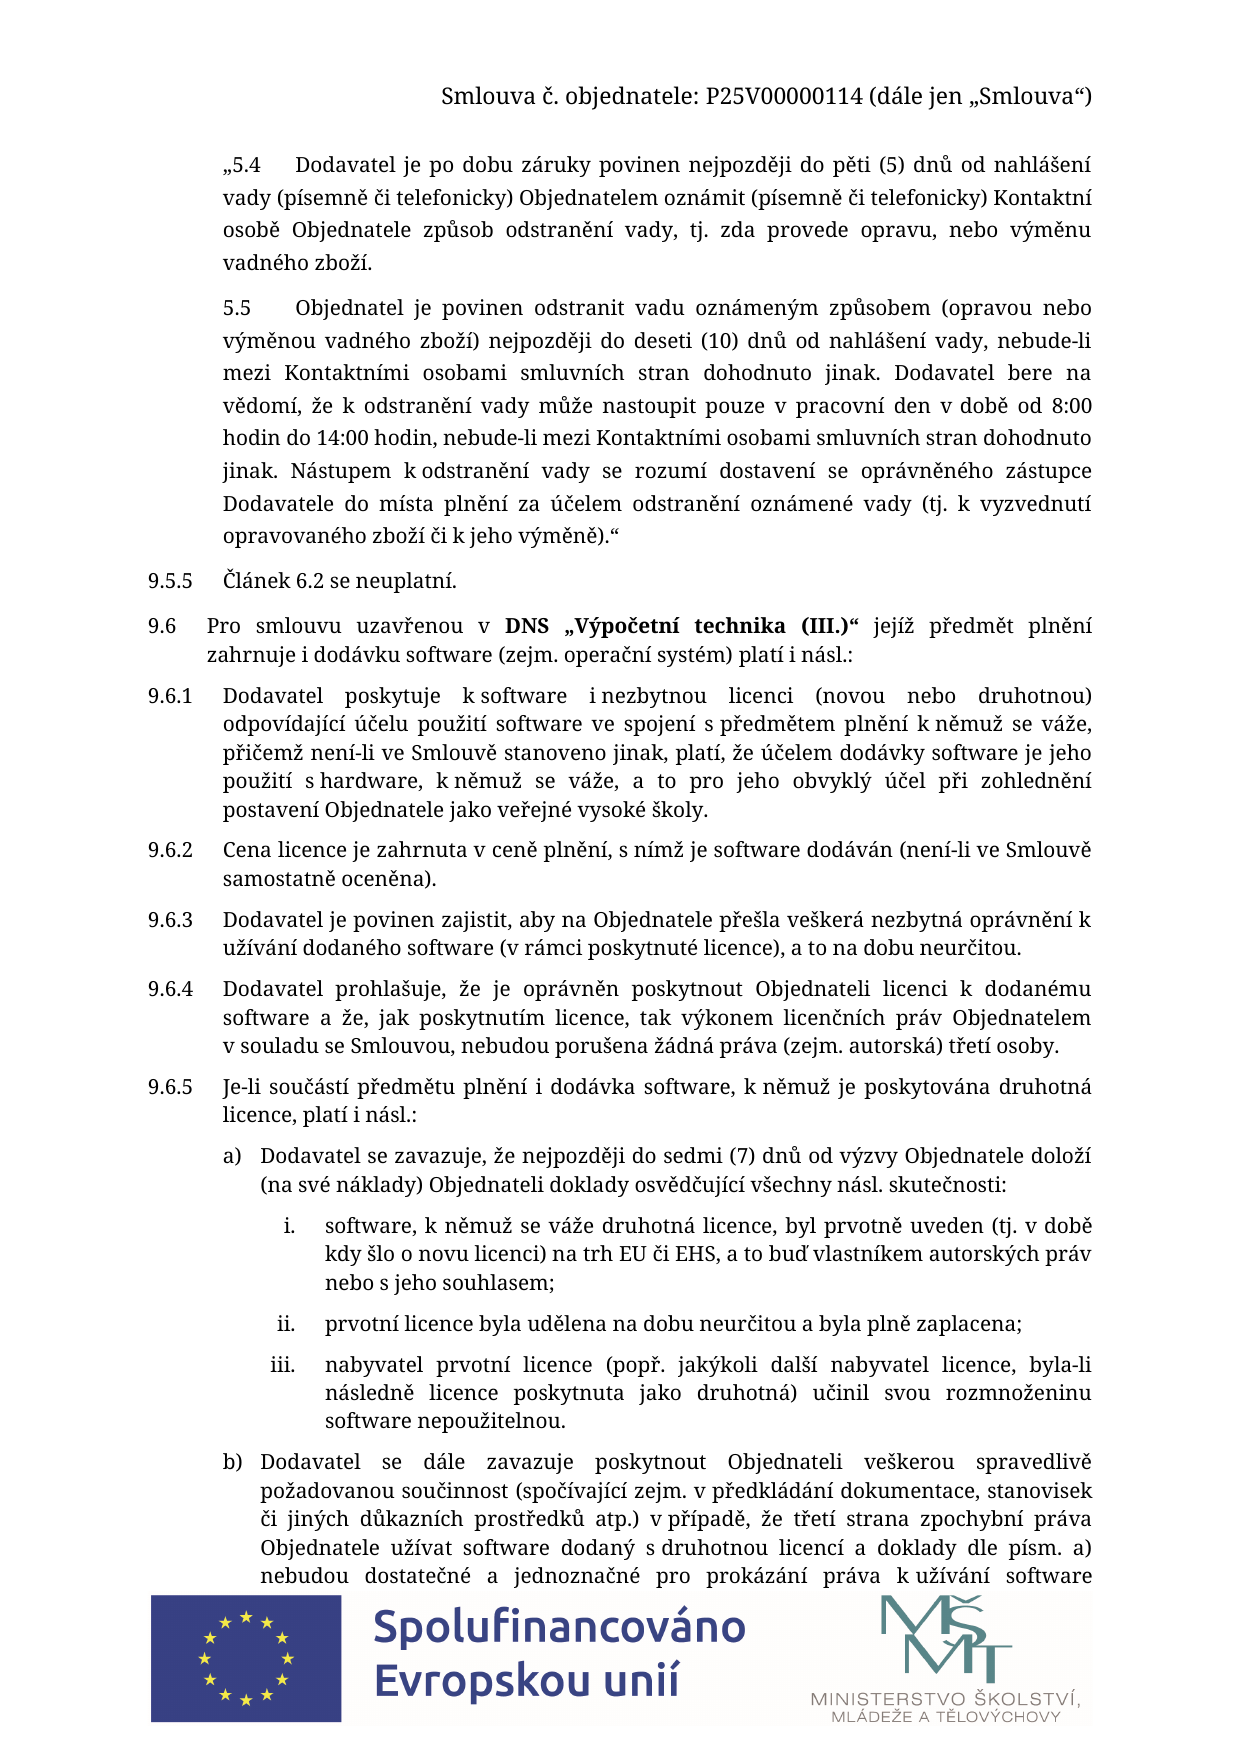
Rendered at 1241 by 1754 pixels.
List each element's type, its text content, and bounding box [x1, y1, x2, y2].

list 5.5 Objednatel je povinen odstranit vadu oznámeným způsobem (opravou nebo výměnou vadného zboží) nejpozději do deseti (10) dnů od nahlášení vady, nebude-li mezi Kontaktními osobami smluvních stran dohodnuto jinak. Dodavatel bere na vědomí, že k odstranění vady může nastoupit pouze v pracovní den v době od 8:00 hodin do 14:00 hodin, nebude-li mezi Kontaktními osobami smluvních stran dohodnuto jinak. Nástupem k odstranění vady se rozumí dostavení se oprávněného zástupce Dodavatele do místa plnění za účelem odstranění oznámené vady (tj. k vyzvednutí opravovaného zboží či k jeho výměně).“ [223, 293, 1093, 550]
list prvotní licence byla udělena na dobu neurčitou a byla plně zaplacena; [295, 1309, 1093, 1337]
list nabyvatel prvotní licence (popř. jakýkoli další nabyvatel licence, byla-li následně licence poskytnuta jako druhotná) učinil svou rozmnoženinu software nepoužitelnou. [295, 1350, 1093, 1435]
list software, k němuž se váže druhotná licence, byl prvotně uveden (tj. v době kdy šlo o novu licenci) na trh EU či EHS, a to buď vlastníkem autorských práv nebo s jeho souhlasem; [295, 1211, 1093, 1296]
list Pro smlouvu uzavřenou v DNS „Výpočetní technika (III.)“ jejíž předmět plnění zahrnuje i dodávku software (zejm. operační systém) platí i násl.: [148, 612, 1093, 668]
list Je-li součástí předmětu plnění i dodávka software, k němuž je poskytována druhotná licence, platí i násl.: [148, 1072, 1093, 1129]
list Článek 6.2 se neuplatní. [148, 566, 1093, 595]
list Dodavatel je povinen zajistit, aby na Objednatele přešla veškerá nezbytná oprávnění k užívání dodaného software (v rámci poskytnuté licence), a to na dobu neurčitou. [148, 905, 1093, 962]
list Cena licence je zahrnuta v ceně plnění, s nímž je software dodáván (není-li ve Smlouvě samostatně oceněna). [148, 836, 1093, 892]
list Dodavatel prohlašuje, že je oprávněn poskytnout Objednateli licenci k dodanému software a že, jak poskytnutím licence, tak výkonem licenčních práv Objednatelem v souladu se Smlouvou, nebudou porušena žádná práva (zejm. autorská) třetí osoby. [148, 974, 1093, 1060]
picture [147, 1591, 1093, 1726]
list „5.4 Dodavatel je po dobu záruky povinen nejpozději do pěti (5) dnů od nahlášení vady (písemně či telefonicky) Objednatelem oznámit (písemně či telefonicky) Kontaktní osobě Objednatele způsob odstranění vady, tj. zda provede opravu, nebo výměnu vadného zboží. [223, 150, 1093, 276]
list Dodavatel poskytuje k software i nezbytnou licenci (novou nebo druhotnou) odpovídající účelu použití software ve spojení s předmětem plnění k němuž se váže, přičemž není-li ve Smlouvě stanoveno jinak, platí, že účelem dodávky software je jeho použití s hardware, k němuž se váže, a to pro jeho obvyklý účel při zohlednění postavení Objednatele jako veřejné vysoké školy. [148, 681, 1093, 823]
list Dodavatel se zavazuje, že nejpozději do sedmi (7) dnů od výzvy Objednatele doloží (na své náklady) Objednateli doklady osvědčující všechny násl. skutečnosti: [223, 1142, 1093, 1198]
